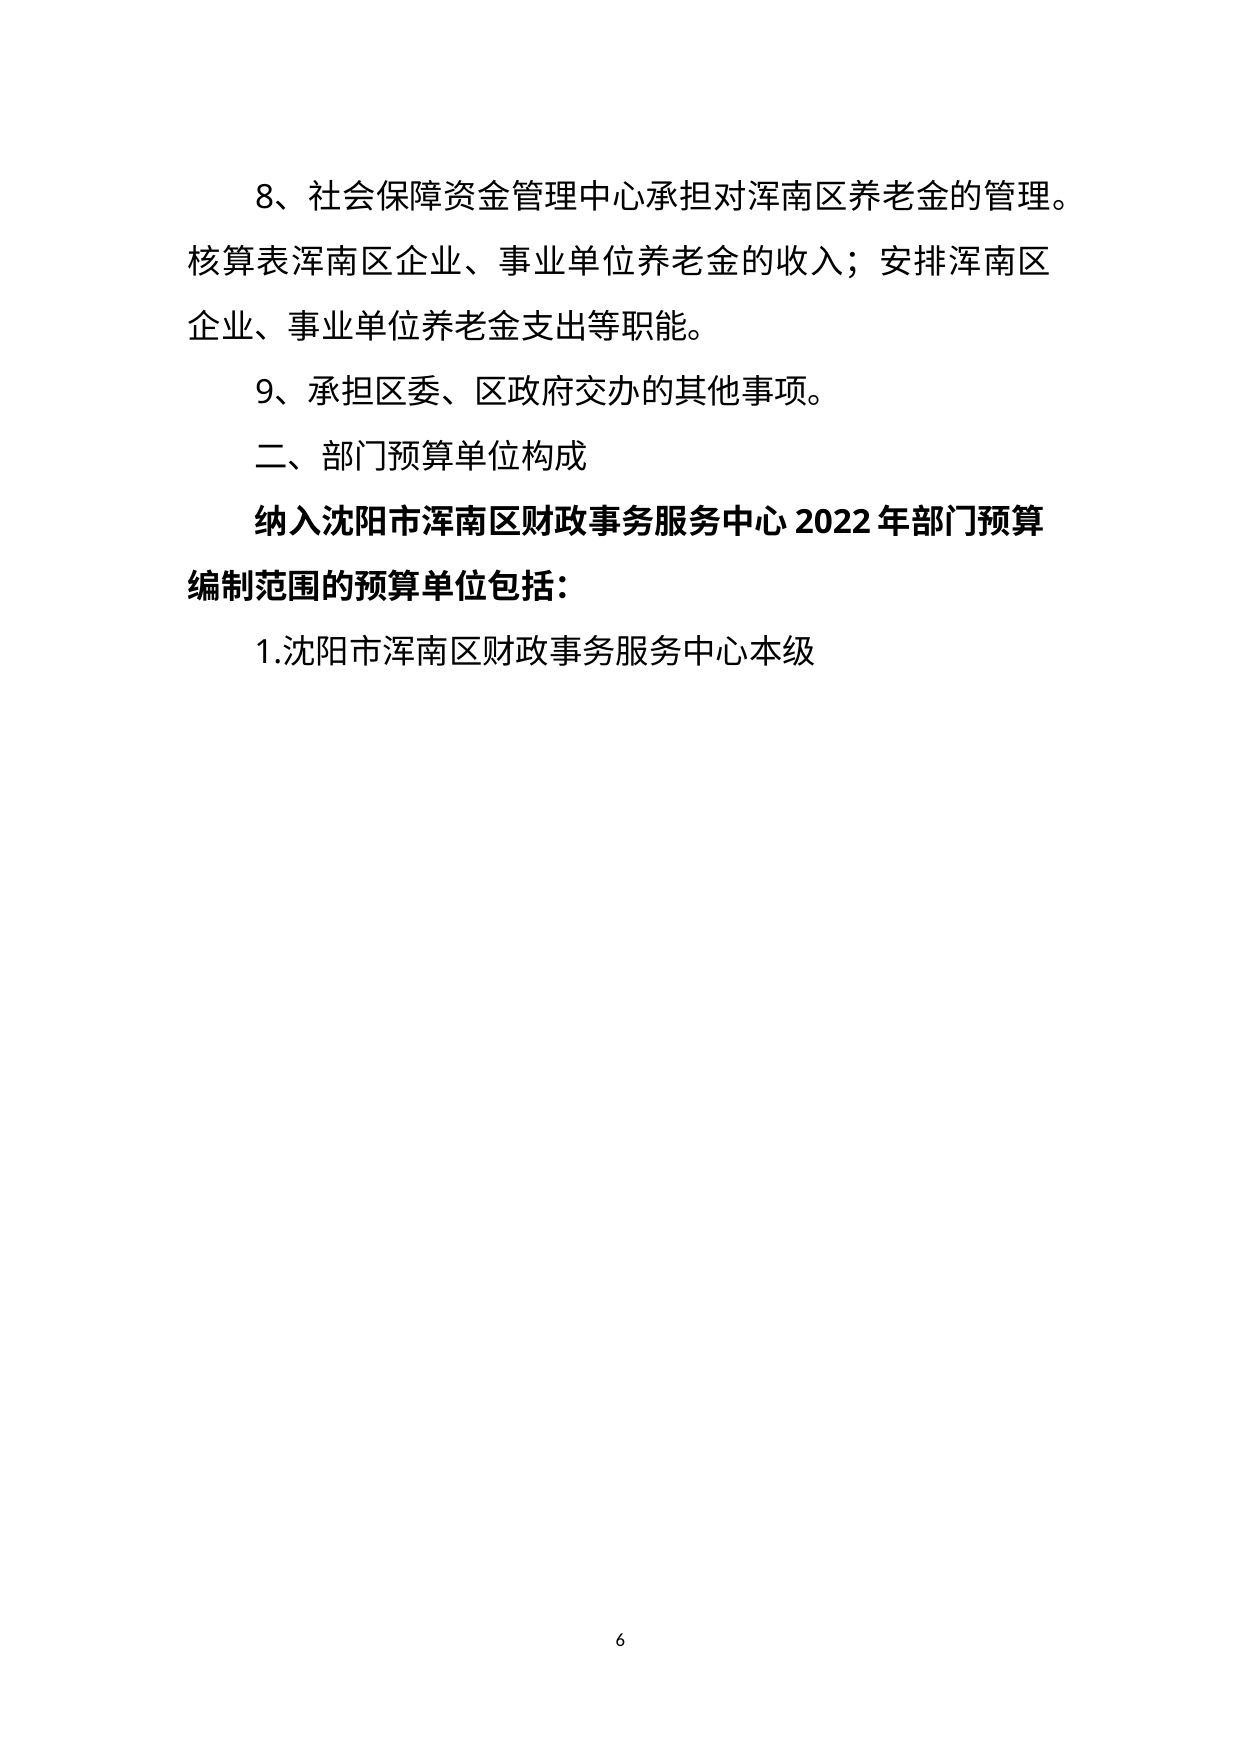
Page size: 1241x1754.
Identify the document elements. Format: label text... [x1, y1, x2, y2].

text 二、部门预算单位构成 [187, 422, 1053, 487]
text 1.沈阳市浑南区财政事务服务中心本级 [187, 617, 1053, 682]
text 纳入沈阳市浑南区财政事务服务中心2022年部门预算编制范围的预算单位包括： [187, 487, 1053, 617]
text 8、社会保障资金管理中心承担对浑南区养老金的管理。核算表浑南区企业、事业单位养老金的收入；安排浑南区企业、事业单位养老金支出等职能。 [187, 162, 1053, 357]
text 9、承担区委、区政府交办的其他事项。 [187, 357, 1053, 422]
